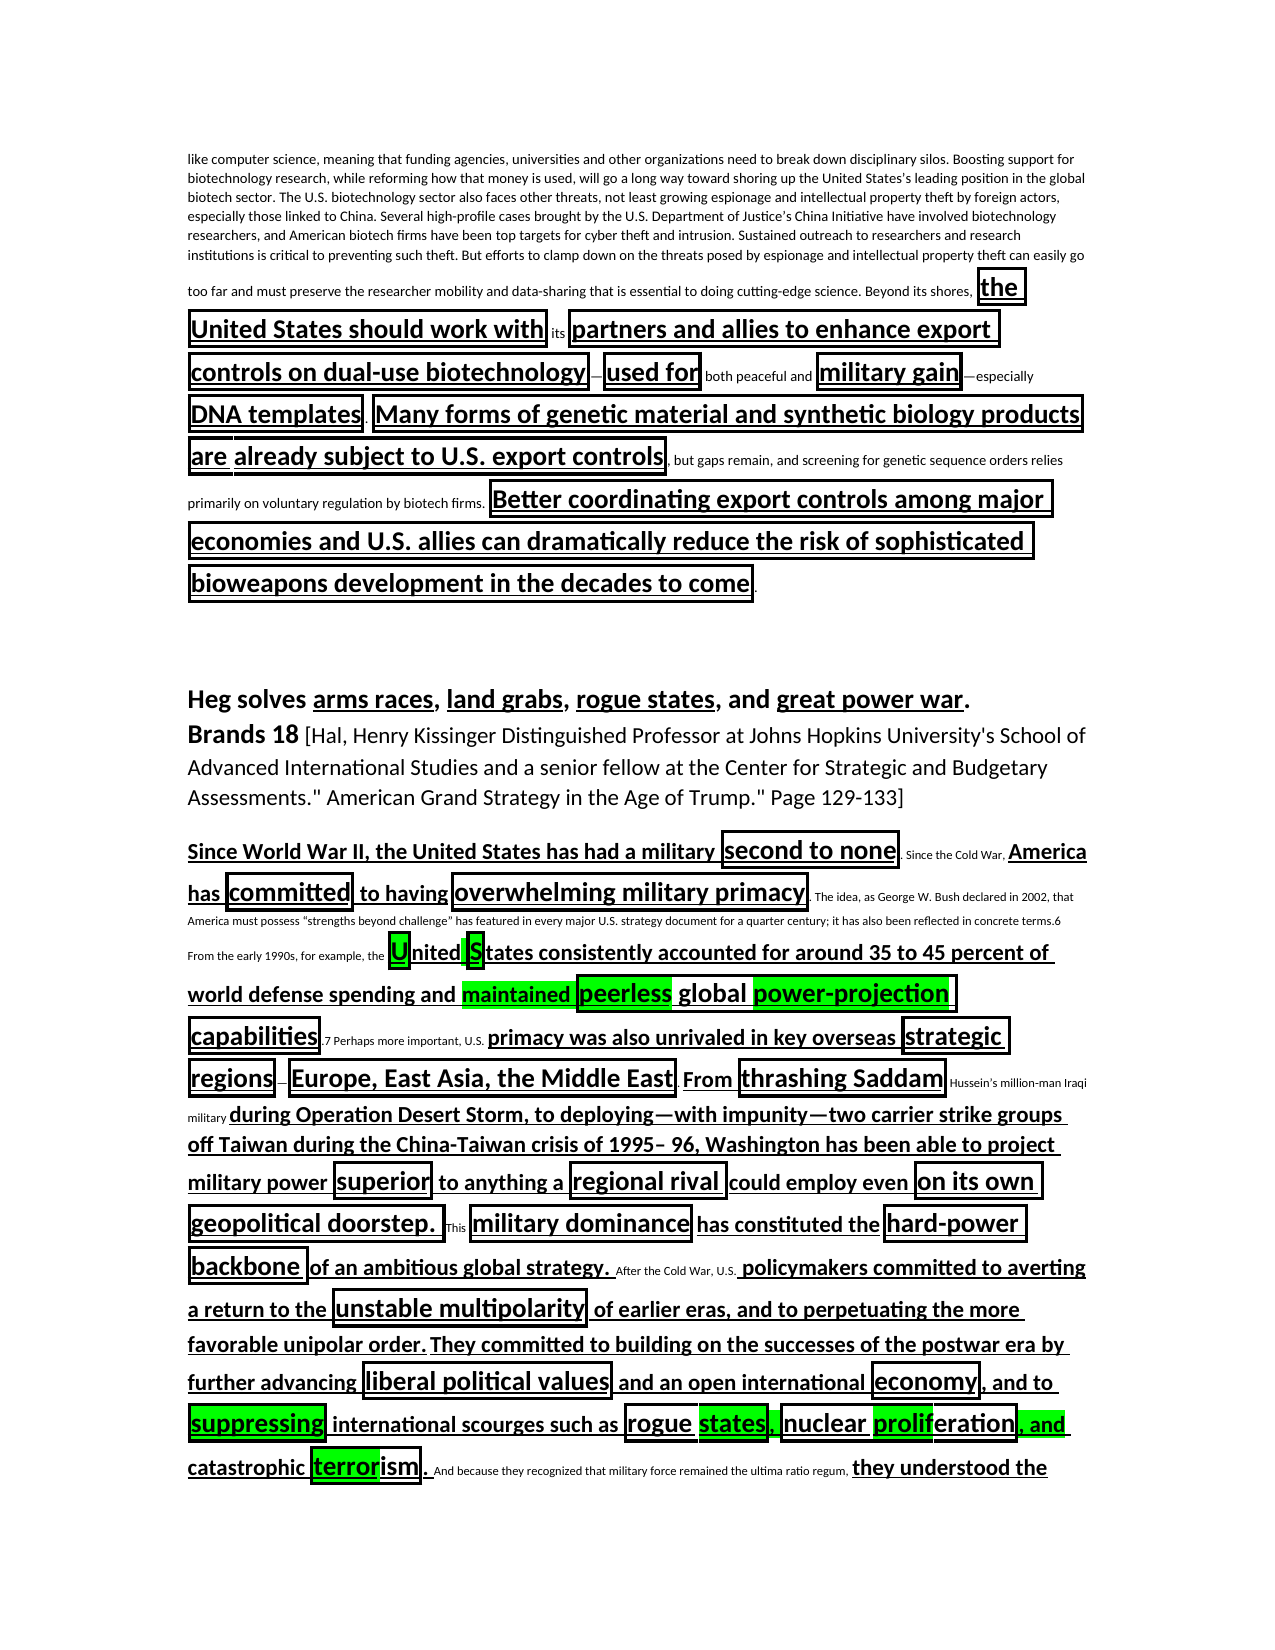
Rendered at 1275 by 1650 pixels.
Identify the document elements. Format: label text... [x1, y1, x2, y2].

text Brands 18 [Hal, Henry Kissinger Distinguished Professor at Johns Hopkins University's School of Advanced International Studies and a senior fellow at the Center for Strategic and Budgetary Assessments." American Grand Strategy in the Age of Trump." Page 129-133] [187, 718, 1087, 811]
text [187, 150, 1087, 603]
subtitle Heg solves arms races, land grabs, rogue states, and great power war. [187, 682, 1087, 715]
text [187, 830, 1087, 1485]
